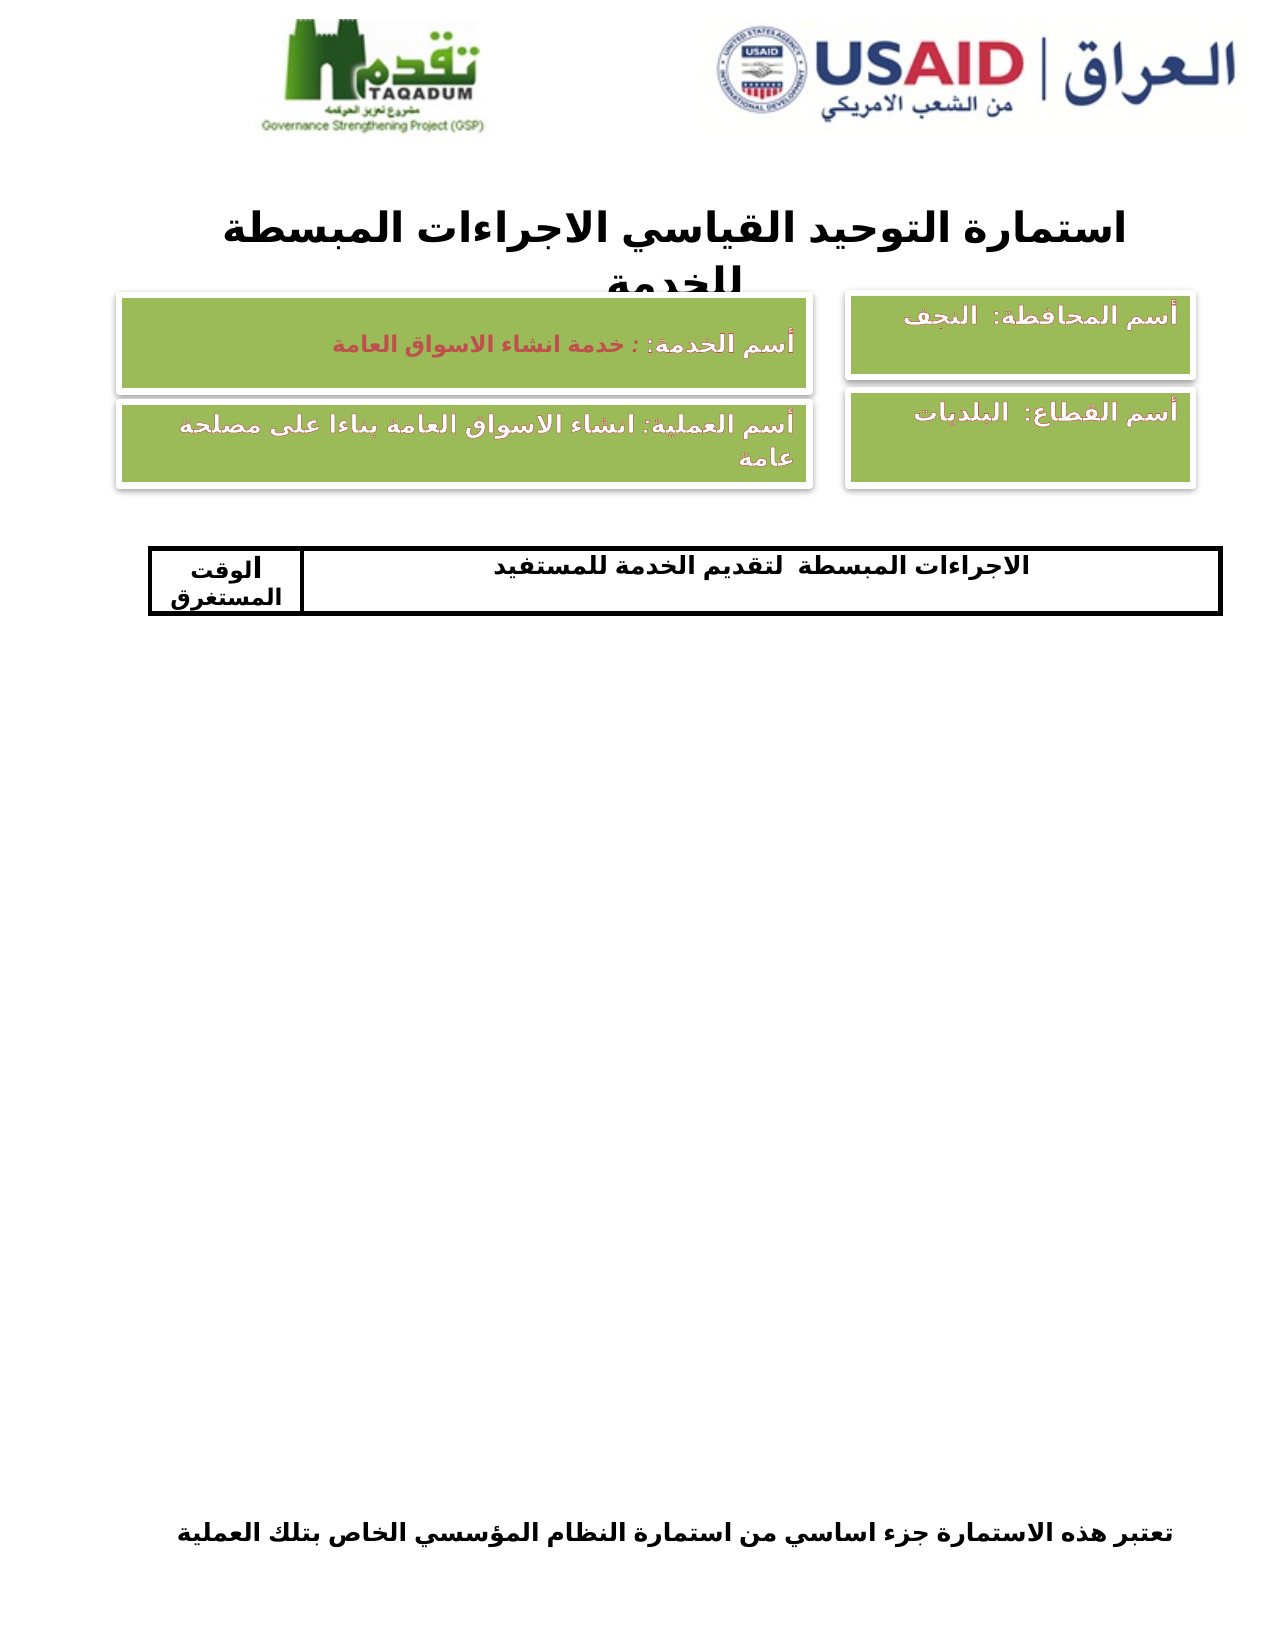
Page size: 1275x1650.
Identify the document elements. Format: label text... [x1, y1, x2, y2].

table_header الوقت المستغرق [152, 551, 300, 611]
table_header الاجراءات المبسطة لتقديم الخدمة للمستفيد [304, 551, 1218, 611]
picture [253, 19, 502, 140]
text استمارة التوحيد القياسي الاجراءات المبسطة للخدمة [150, 203, 1200, 306]
picture [698, 19, 1252, 136]
